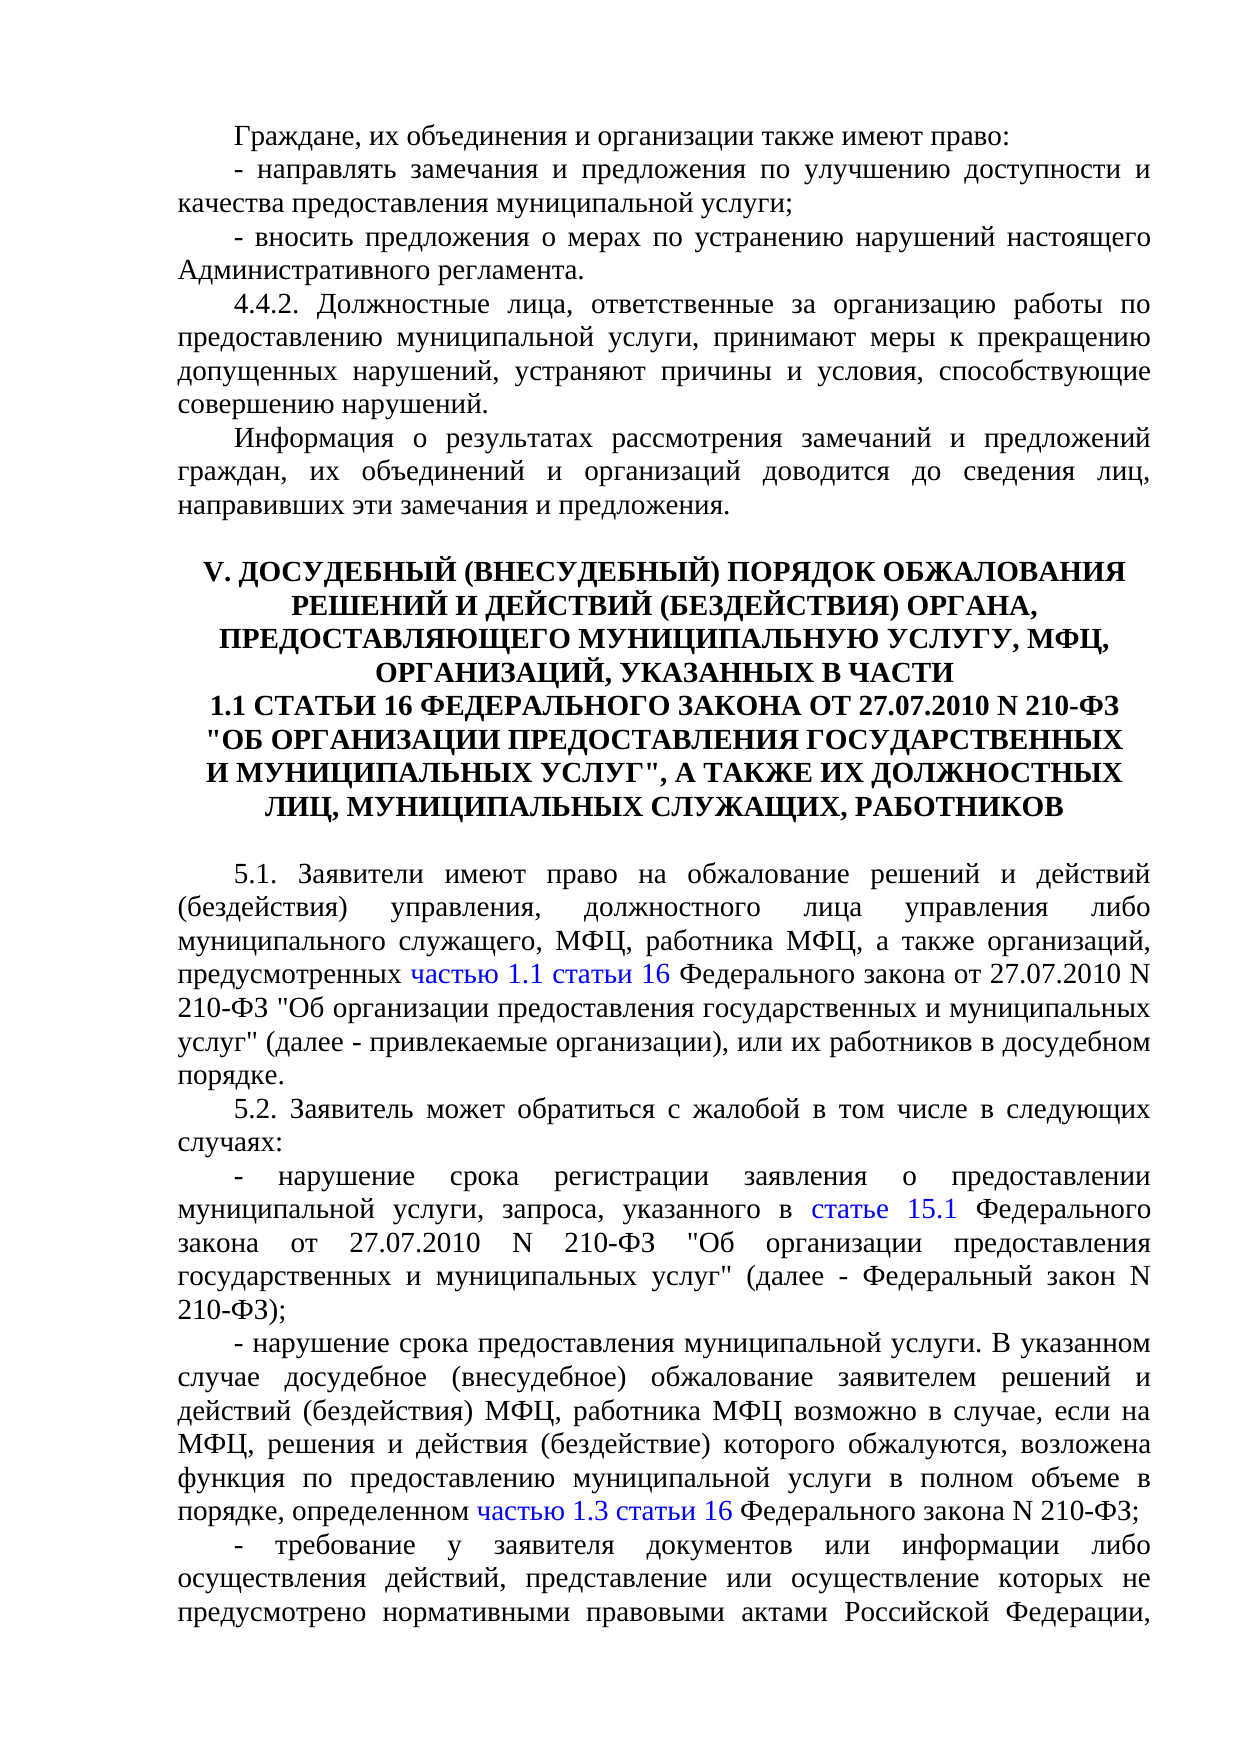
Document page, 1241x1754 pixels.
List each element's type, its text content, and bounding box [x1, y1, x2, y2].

text - нарушение срока регистрации заявления о предоставлении муниципальной услуги, запроса, указанного в статье 15.1 Федерального закона от 27.07.2010 N 210-ФЗ "Об организации предоставления государственных и муниципальных услуг" (далее - Федеральный закон N 210-ФЗ); [177, 1158, 1152, 1326]
text 5.1. Заявители имеют право на обжалование решений и действий (бездействия) управления, должностного лица управления либо муниципального служащего, МФЦ, работника МФЦ, а также организаций, предусмотренных частью 1.1 статьи 16 Федерального закона от 27.07.2010 N 210-ФЗ "Об организации предоставления государственных и муниципальных услуг" (далее - привлекаемые организации), или их работников в досудебном порядке. [177, 856, 1152, 1091]
text 5.2. Заявитель может обратиться с жалобой в том числе в следующих случаях: [177, 1091, 1152, 1158]
title И МУНИЦИПАЛЬНЫХ УСЛУГ", А ТАКЖЕ ИХ ДОЛЖНОСТНЫХ ЛИЦ, МУНИЦИПАЛЬНЫХ СЛУЖАЩИХ, РАБОТНИКОВ [177, 755, 1152, 822]
text - вносить предложения о мерах по устранению нарушений настоящего Административного регламента. [177, 219, 1152, 286]
text - направлять замечания и предложения по улучшению доступности и качества предоставления муниципальной услуги; [177, 152, 1152, 219]
text 4.4.2. Должностные лица, ответственные за организацию работы по предоставлению муниципальной услуги, принимают меры к прекращению допущенных нарушений, устраняют причины и условия, способствующие совершению нарушений. [177, 286, 1152, 420]
text Граждане, их объединения и организации также имеют право: [177, 118, 1152, 152]
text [177, 1527, 1152, 1627]
text - нарушение срока предоставления муниципальной услуги. В указанном случае досудебное (внесудебное) обжалование заявителем решений и действий (бездействия) МФЦ, работника МФЦ возможно в случае, если на МФЦ, решения и действия (бездействие) которого обжалуются, возложена функция по предоставлению муниципальной услуги в полном объеме в порядке, определенном частью 1.3 статьи 16 Федерального закона N 210-ФЗ; [177, 1326, 1152, 1527]
title 1.1 СТАТЬИ 16 ФЕДЕРАЛЬНОГО ЗАКОНА ОТ 27.07.2010 N 210-ФЗ [177, 688, 1152, 722]
text Информация о результатах рассмотрения замечаний и предложений граждан, их объединений и организаций доводится до сведения лиц, направивших эти замечания и предложения. [177, 420, 1152, 521]
title "ОБ ОРГАНИЗАЦИИ ПРЕДОСТАВЛЕНИЯ ГОСУДАРСТВЕННЫХ [177, 722, 1152, 755]
title V. ДОСУДЕБНЫЙ (ВНЕСУДЕБНЫЙ) ПОРЯДОК ОБЖАЛОВАНИЯ РЕШЕНИЙ И ДЕЙСТВИЙ (БЕЗДЕЙСТВИЯ) ОРГАНА, ПРЕДОСТАВЛЯЮЩЕГО МУНИЦИПАЛЬНУЮ УСЛУГУ, МФЦ, ОРГАНИЗАЦИЙ, УКАЗАННЫХ В ЧАСТИ [177, 554, 1152, 688]
